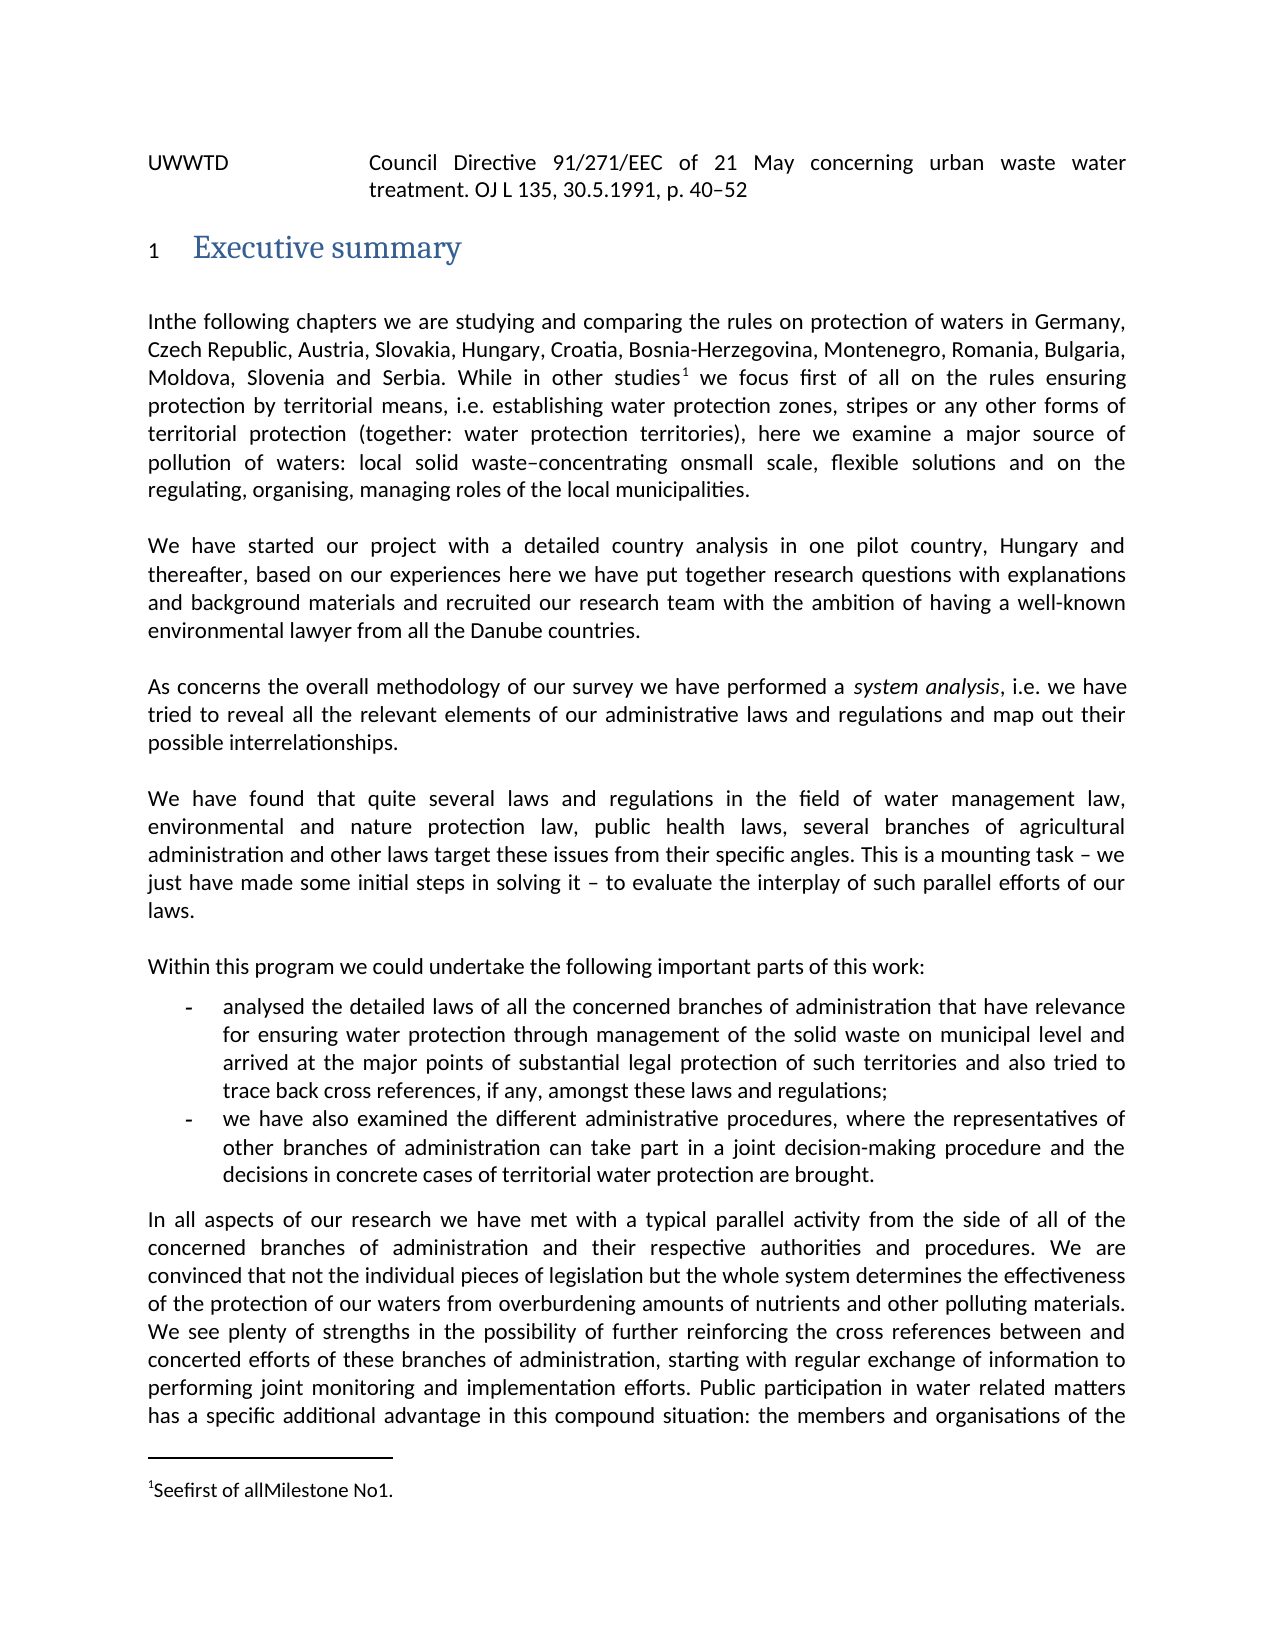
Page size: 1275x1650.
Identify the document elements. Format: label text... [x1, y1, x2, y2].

text As concerns the overall methodology of our survey we have performed a system analysis, i.e. we have tried to reveal all the relevant elements of our administrative laws and regulations and map out their possible interrelationships. [148, 672, 1127, 756]
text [148, 1205, 1127, 1429]
text Within this program we could undertake the following important parts of this work: [148, 952, 1127, 980]
text We have found that quite several laws and regulations in the field of water management law, environmental and nature protection law, public health laws, several branches of agricultural administration and other laws target these issues from their specific angles. This is a mounting task – we just have made some initial steps in solving it – to evaluate the interplay of such parallel efforts of our laws. [148, 784, 1127, 924]
subtitle Executive summary [148, 229, 1127, 267]
text We have started our project with a detailed country analysis in one pilot country, Hungary and thereafter, based on our experiences here we have put together research questions with explanations and background materials and recruited our research team with the ambition of having a well-known environmental lawyer from all the Danube countries. [148, 532, 1127, 644]
text UWWTD Council Directive 91/271/EEC of 21 May concerning urban waste water treatment. OJ L 135, 30.5.1991, p. 40–52 [148, 148, 1127, 204]
text Inthe following chapters we are studying and comparing the rules on protection of waters in Germany, Czech Republic, Austria, Slovakia, Hungary, Croatia, Bosnia-Herzegovina, Montenegro, Romania, Bulgaria, Moldova, Slovenia and Serbia. While in other studies we focus first of all on the rules ensuring protection by territorial means, i.e. establishing water protection zones, stripes or any other forms of territorial protection (together: water protection territories), here we examine a major source of pollution of waters: local solid waste–concentrating onsmall scale, flexible solutions and on the regulating, organising, managing roles of the local municipalities. [148, 307, 1127, 504]
list we have also examined the different administrative procedures, where the representatives of other branches of administration can take part in a joint decision-making procedure and the decisions in concrete cases of territorial water protection are brought. [185, 1104, 1127, 1189]
list analysed the detailed laws of all the concerned branches of administration that have relevance for ensuring water protection through management of the solid waste on municipal level and arrived at the major points of substantial legal protection of such territories and also tried to trace back cross references, if any, amongst these laws and regulations; [185, 992, 1127, 1104]
